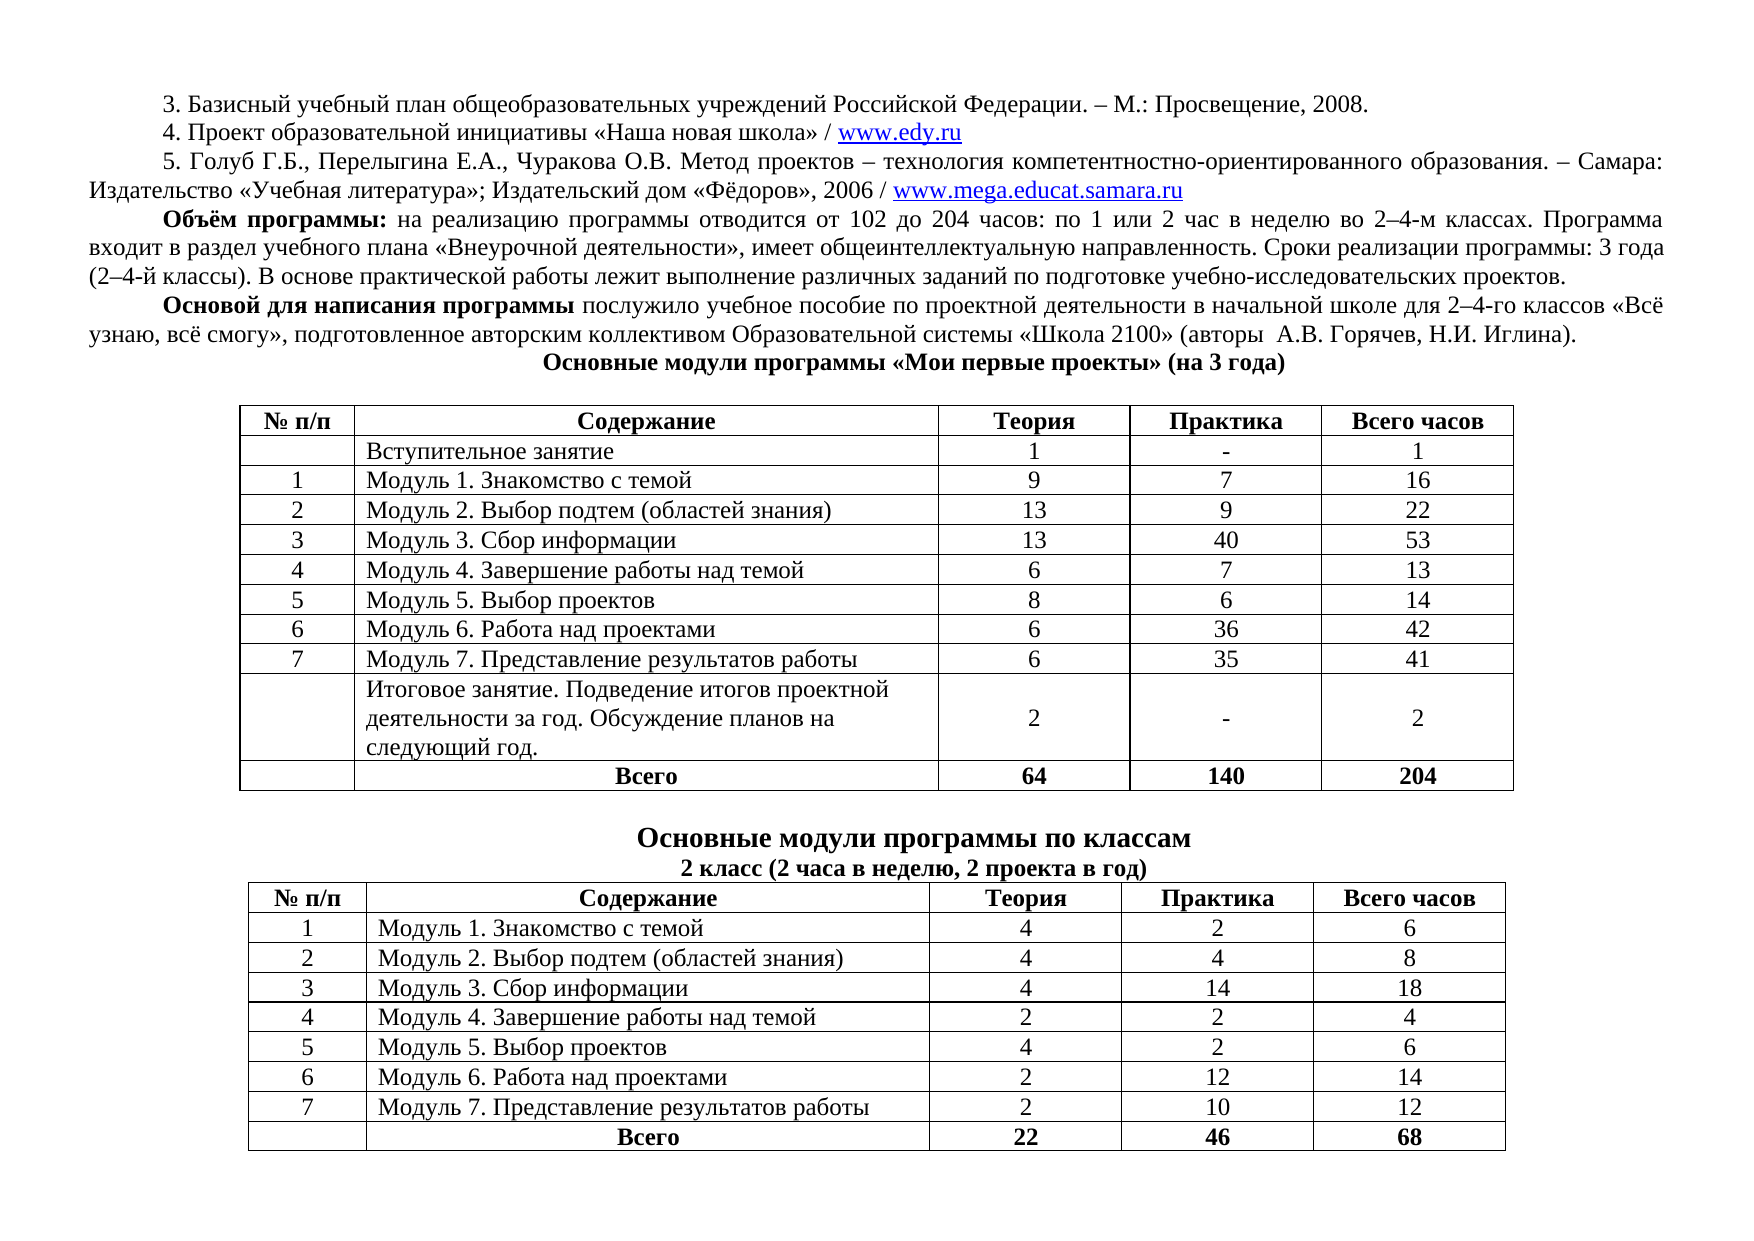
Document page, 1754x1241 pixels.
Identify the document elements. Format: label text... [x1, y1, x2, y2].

table_cell 36 [1131, 615, 1321, 643]
table_cell 2 [241, 495, 354, 524]
table_cell 7 [241, 644, 354, 673]
table_cell 2 [249, 943, 366, 972]
table_header Практика [1131, 406, 1321, 435]
table_cell 46 [1122, 1122, 1313, 1150]
table_cell 40 [1131, 525, 1321, 554]
table_cell 68 [1314, 1122, 1505, 1150]
table_cell Модуль 2. Выбор подтем (областей знания) [367, 943, 929, 972]
table_cell Модуль 5. Выбор проектов [367, 1032, 929, 1061]
table_cell 204 [1322, 761, 1513, 790]
table_cell 8 [939, 585, 1129, 613]
table_cell Модуль 6. Работа над проектами [355, 615, 938, 643]
table_cell - [1131, 674, 1321, 760]
table_cell 1 [241, 466, 354, 494]
table_cell 2 [930, 1092, 1121, 1121]
text 2 класс (2 часа в неделю, 2 проекта в год) [89, 853, 1665, 882]
table_cell Всего [355, 761, 938, 790]
table_cell 2 [939, 674, 1129, 760]
table_cell 140 [1131, 761, 1321, 790]
text Объём программы: на реализацию программы отводится от 102 до 204 часов: по 1 или 2 час в неделю во 2–4-м классах. Программа входит в раздел учебного плана «Внеурочной деятельности», имеет общеинтеллектуальную направленность. Сроки реализации программы: 3 года (2–4-й классы). В основе практической работы лежит выполнение различных заданий по подготовке учебно-исследовательских проектов. [89, 204, 1665, 290]
table_cell [241, 761, 354, 790]
table_cell Всего [367, 1122, 929, 1150]
text Основные модули программы «Мои первые проекты» (на 3 года) [89, 347, 1665, 376]
text 4. Проект образовательной инициативы «Наша новая школа» / www.edy.ru [89, 117, 1665, 146]
table_cell 4 [1314, 1003, 1505, 1031]
table_cell 22 [930, 1122, 1121, 1150]
table_cell 6 [939, 644, 1129, 673]
table_header Содержание [367, 883, 929, 912]
table_cell 53 [1322, 525, 1513, 554]
text Основные модули программы по классам [89, 820, 1665, 853]
table_header Теория [930, 883, 1121, 912]
table_cell 12 [1314, 1092, 1505, 1121]
table_cell 9 [1131, 495, 1321, 524]
table_cell 13 [939, 525, 1129, 554]
table_cell 1 [1322, 436, 1513, 464]
text 3. Базисный учебный план общеобразовательных учреждений Российской Федерации. – М.: Просвещение, 2008. [89, 89, 1665, 117]
table_cell Модуль 6. Работа над проектами [367, 1062, 929, 1091]
table_cell 3 [241, 525, 354, 554]
table_cell 14 [1122, 973, 1313, 1001]
table_cell [249, 1122, 366, 1150]
table_cell 14 [1322, 585, 1513, 613]
table_cell 22 [1322, 495, 1513, 524]
table_cell 42 [1322, 615, 1513, 643]
table_header Практика [1122, 883, 1313, 912]
table_cell [241, 674, 354, 760]
table_cell 10 [1122, 1092, 1313, 1121]
table_cell 6 [939, 615, 1129, 643]
table_cell Модуль 4. Завершение работы над темой [355, 555, 938, 584]
table_cell 2 [1122, 1032, 1313, 1061]
table_cell 35 [1131, 644, 1321, 673]
text 5. Голуб Г.Б., Перелыгина Е.А., Чуракова О.В. Метод проектов – технология компетентностно-ориентированного образования. – Самара: Издательство «Учебная литература»; Издательский дом «Фёдоров», 2006 / www.mega.educat.samara.ru [89, 146, 1665, 204]
table_cell 14 [1314, 1062, 1505, 1091]
table_cell 6 [249, 1062, 366, 1091]
table_cell 41 [1322, 644, 1513, 673]
table_cell 1 [939, 436, 1129, 464]
table_cell 6 [939, 555, 1129, 584]
table_cell 9 [939, 466, 1129, 494]
table_cell 4 [930, 913, 1121, 942]
table_cell Модуль 1. Знакомство с темой [355, 466, 938, 494]
table_cell 64 [939, 761, 1129, 790]
table_header № п/п [241, 406, 354, 435]
table_header № п/п [249, 883, 366, 912]
table_cell Модуль 1. Знакомство с темой [367, 913, 929, 942]
table_cell 6 [241, 615, 354, 643]
table_cell Модуль 3. Сбор информации [367, 973, 929, 1001]
table_cell 7 [249, 1092, 366, 1121]
table_cell 4 [241, 555, 354, 584]
table_cell Итоговое занятие. Подведение итогов проектной деятельности за год. Обсуждение планов на следующий год. [355, 674, 938, 760]
table_cell 2 [1322, 674, 1513, 760]
table_header Содержание [355, 406, 938, 435]
table_cell Модуль 3. Сбор информации [355, 525, 938, 554]
table_header Теория [939, 406, 1129, 435]
table_cell Вступительное занятие [355, 436, 938, 464]
table_cell Модуль 4. Завершение работы над темой [367, 1003, 929, 1031]
table_cell [241, 436, 354, 464]
table_cell Модуль 2. Выбор подтем (областей знания) [355, 495, 938, 524]
table_cell 2 [1122, 1003, 1313, 1031]
table_cell 18 [1314, 973, 1505, 1001]
table_cell 8 [1314, 943, 1505, 972]
table_cell 3 [249, 973, 366, 1001]
table_cell 6 [1314, 913, 1505, 942]
table_cell 7 [1131, 466, 1321, 494]
table_cell 2 [930, 1003, 1121, 1031]
table_cell - [1131, 436, 1321, 464]
table_cell 4 [249, 1003, 366, 1031]
table_cell 4 [930, 973, 1121, 1001]
table_header Всего часов [1314, 883, 1505, 912]
table_cell 13 [1322, 555, 1513, 584]
table_cell 5 [249, 1032, 366, 1061]
table_cell 2 [1122, 913, 1313, 942]
table_cell 2 [930, 1062, 1121, 1091]
table_cell 7 [1131, 555, 1321, 584]
table_cell 4 [1122, 943, 1313, 972]
table_cell 6 [1131, 585, 1321, 613]
table_cell Модуль 5. Выбор проектов [355, 585, 938, 613]
table_cell 5 [241, 585, 354, 613]
table_cell Модуль 7. Представление результатов работы [367, 1092, 929, 1121]
table_cell 4 [930, 1032, 1121, 1061]
table_cell 16 [1322, 466, 1513, 494]
table_cell 6 [1314, 1032, 1505, 1061]
text Основой для написания программы послужило учебное пособие по проектной деятельности в начальной школе для 2–4-го классов «Всё узнаю, всё смогу», подготовленное авторским коллективом Образовательной системы «Школа 2100» (авторы А.В. Горячев, Н.И. Иглина). [89, 290, 1665, 347]
table_cell 1 [249, 913, 366, 942]
table_cell 13 [939, 495, 1129, 524]
table_cell Модуль 7. Представление результатов работы [355, 644, 938, 673]
table_header Всего часов [1322, 406, 1513, 435]
table_cell 12 [1122, 1062, 1313, 1091]
table_cell 4 [930, 943, 1121, 972]
